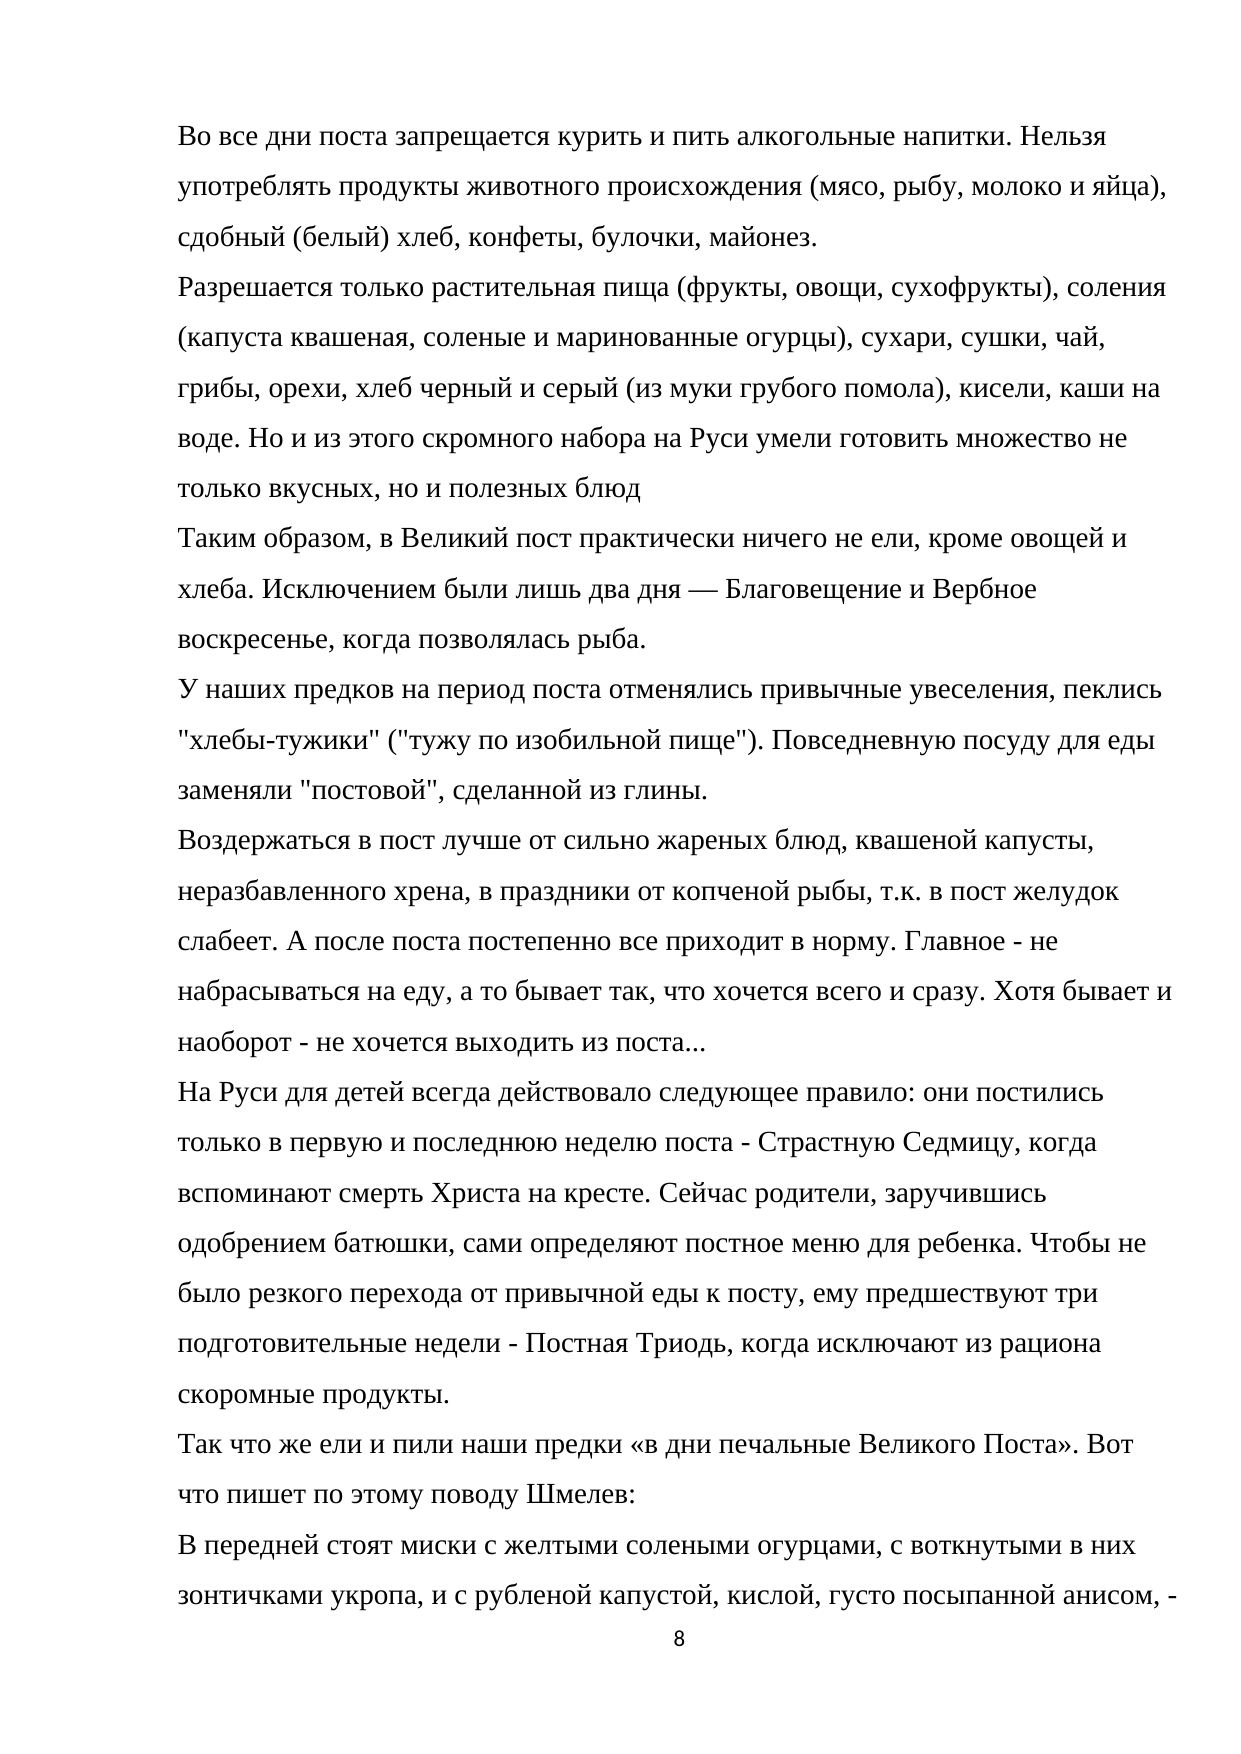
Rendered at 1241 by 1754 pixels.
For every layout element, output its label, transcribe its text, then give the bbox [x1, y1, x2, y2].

text Во все дни поста запрещается курить и пить алкогольные напитки. Нельзя употреблять продукты животного происхождения (мясо, рыбу, молоко и яйца), сдобный (белый) хлеб, конфеты, булочки, майонез. [177, 118, 1181, 252]
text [177, 269, 1181, 1611]
